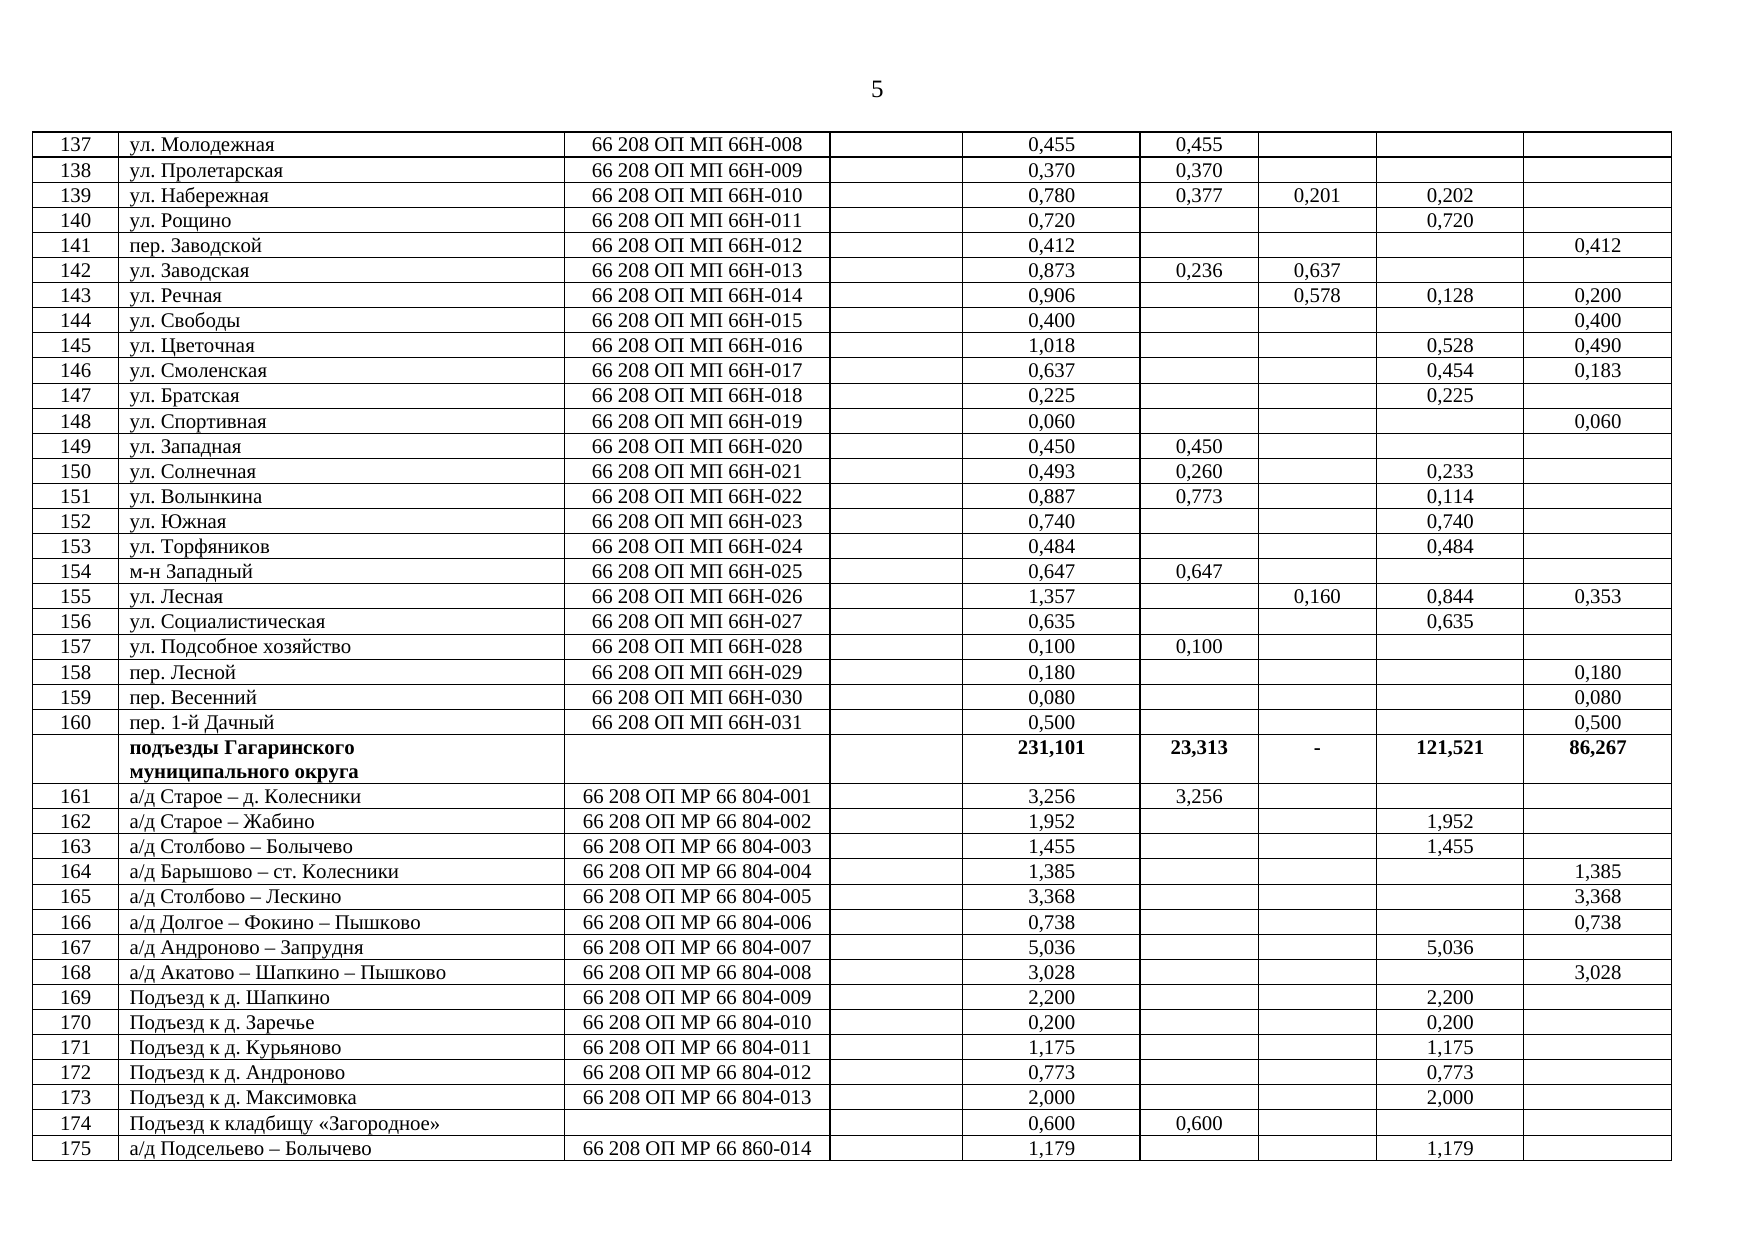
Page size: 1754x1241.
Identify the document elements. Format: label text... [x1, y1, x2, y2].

table_cell [831, 935, 962, 959]
table_cell 144 [33, 308, 118, 332]
table_cell [1141, 985, 1258, 1009]
table_cell [1259, 985, 1376, 1009]
table_cell Подъезд к кладбищу «Загородное» [119, 1110, 564, 1134]
table_cell [831, 333, 962, 357]
table_cell 0,635 [1377, 609, 1523, 633]
table_cell [831, 710, 962, 734]
table_cell 66 208 ОП МР 66 804-006 [565, 910, 829, 934]
table_cell 1,952 [963, 809, 1139, 833]
table_cell 0,647 [1141, 559, 1258, 583]
table_cell 0,450 [963, 434, 1139, 458]
table_cell [1141, 859, 1258, 883]
table_cell [1259, 935, 1376, 959]
table_cell [1141, 358, 1258, 382]
table_cell [831, 384, 962, 407]
table_cell 1,455 [1377, 834, 1523, 858]
table_cell 0,490 [1524, 333, 1671, 357]
table_cell пер. Заводской [119, 233, 564, 257]
table_cell 66 208 ОП МР 66 804-007 [565, 935, 829, 959]
table_cell [1259, 710, 1376, 734]
table_cell [1259, 685, 1376, 709]
table_cell а/д Старое – д. Колесники [119, 784, 564, 808]
table_cell [1524, 834, 1671, 858]
table_cell ул. Смоленская [119, 358, 564, 382]
table_cell 66 208 ОП МР 66 804-010 [565, 1010, 829, 1034]
table_cell 0,484 [1377, 534, 1523, 558]
table_cell [1259, 1060, 1376, 1084]
table_cell [831, 409, 962, 433]
table_cell [1141, 1136, 1258, 1159]
table_cell 1,175 [1377, 1035, 1523, 1059]
table_cell 66 208 ОП МР 66 804-005 [565, 885, 829, 908]
table_cell [831, 484, 962, 508]
table_cell 66 208 ОП МП 66Н-015 [565, 308, 829, 332]
table_cell 173 [33, 1085, 118, 1109]
table_cell 0,180 [963, 660, 1139, 684]
table_cell 66 208 ОП МП 66Н-010 [565, 183, 829, 207]
table_cell 172 [33, 1060, 118, 1084]
table_cell 0,455 [1141, 133, 1258, 156]
table_cell [1524, 133, 1671, 156]
table_cell 0,600 [1141, 1110, 1258, 1134]
table_cell 66 208 ОП МП 66Н-031 [565, 710, 829, 734]
table_cell а/д Андроново – Запрудня [119, 935, 564, 959]
table_cell [1524, 985, 1671, 1009]
table_cell а/д Столбово – Болычево [119, 834, 564, 858]
table_cell 151 [33, 484, 118, 508]
table_cell 0,183 [1524, 358, 1671, 382]
table_cell 66 208 ОП МП 66Н-026 [565, 584, 829, 608]
table_cell подъезды Гагаринского муниципального округа [119, 735, 564, 783]
table_cell 168 [33, 960, 118, 984]
table_cell [1377, 685, 1523, 709]
table_cell ул. Речная [119, 283, 564, 307]
table_cell 0,720 [1377, 208, 1523, 232]
table_cell 66 208 ОП МП 66Н-030 [565, 685, 829, 709]
table_cell [565, 735, 829, 783]
table_cell [1524, 1035, 1671, 1059]
table_cell 1,179 [1377, 1136, 1523, 1159]
table_cell 0,128 [1377, 283, 1523, 307]
table_cell [1524, 1060, 1671, 1084]
table_cell [1524, 208, 1671, 232]
table_cell ул. Спортивная [119, 409, 564, 433]
table_cell [831, 784, 962, 808]
table_cell [831, 258, 962, 282]
table_cell [1377, 859, 1523, 883]
table_cell [1524, 509, 1671, 533]
table_cell 86,267 [1524, 735, 1671, 783]
table_cell 0,738 [1524, 910, 1671, 934]
table_cell 0,844 [1377, 584, 1523, 608]
table_cell [1141, 409, 1258, 433]
table_cell [1377, 1110, 1523, 1134]
table_cell 0,647 [963, 559, 1139, 583]
table_cell Подъезд к д. Максимовка [119, 1085, 564, 1109]
table_cell 0,400 [1524, 308, 1671, 332]
table_cell 0,100 [963, 635, 1139, 658]
table_cell 0,780 [963, 183, 1139, 207]
table_cell 23,313 [1141, 735, 1258, 783]
table_cell 1,018 [963, 333, 1139, 357]
table_cell 0,202 [1377, 183, 1523, 207]
table_cell ул. Социалистическая [119, 609, 564, 633]
table_cell [1259, 859, 1376, 883]
table_cell [1141, 960, 1258, 984]
table_cell [1259, 960, 1376, 984]
table_cell 154 [33, 559, 118, 583]
table_cell [1524, 635, 1671, 658]
table_cell [1377, 635, 1523, 658]
table_cell 148 [33, 409, 118, 433]
table_cell 159 [33, 685, 118, 709]
table_cell 0,740 [1377, 509, 1523, 533]
table_cell [831, 509, 962, 533]
table_cell [831, 735, 962, 783]
table_cell 0,080 [1524, 685, 1671, 709]
table_cell [1524, 784, 1671, 808]
table_cell пер. Лесной [119, 660, 564, 684]
table_cell [1259, 333, 1376, 357]
table_cell [831, 233, 962, 257]
table_cell 0,740 [963, 509, 1139, 533]
table_cell [1524, 1136, 1671, 1159]
table_cell 0,773 [963, 1060, 1139, 1084]
table_cell [1259, 834, 1376, 858]
table_cell 66 208 ОП МР 66 804-003 [565, 834, 829, 858]
table_cell 0,578 [1259, 283, 1376, 307]
table_cell 66 208 ОП МП 66Н-009 [565, 158, 829, 182]
table_cell Подъезд к д. Заречье [119, 1010, 564, 1034]
table_cell 138 [33, 158, 118, 182]
table_cell [1259, 158, 1376, 182]
table_cell [1259, 534, 1376, 558]
table_cell [831, 358, 962, 382]
table_cell [831, 308, 962, 332]
table_cell [1141, 834, 1258, 858]
table_cell [1259, 384, 1376, 407]
table_cell а/д Старое – Жабино [119, 809, 564, 833]
table_cell [1259, 459, 1376, 483]
table_cell 3,368 [1524, 885, 1671, 908]
table_cell 0,160 [1259, 584, 1376, 608]
table_cell 160 [33, 710, 118, 734]
table_cell [1524, 459, 1671, 483]
table_cell пер. Весенний [119, 685, 564, 709]
table_cell 170 [33, 1010, 118, 1034]
table_cell 0,720 [963, 208, 1139, 232]
table_cell [1259, 133, 1376, 156]
table_cell [1259, 809, 1376, 833]
table_cell [1524, 484, 1671, 508]
table_cell ул. Набережная [119, 183, 564, 207]
table_cell 142 [33, 258, 118, 282]
table_cell [1377, 660, 1523, 684]
table_cell [1141, 333, 1258, 357]
table_cell [831, 1110, 962, 1134]
table_cell ул. Цветочная [119, 333, 564, 357]
table_cell Подъезд к д. Курьяново [119, 1035, 564, 1059]
table_cell 1,385 [963, 859, 1139, 883]
table_cell [1141, 208, 1258, 232]
table_cell [831, 434, 962, 458]
table_cell [1259, 233, 1376, 257]
table_cell ул. Солнечная [119, 459, 564, 483]
table_cell 3,028 [1524, 960, 1671, 984]
table_cell 0,635 [963, 609, 1139, 633]
table_cell 140 [33, 208, 118, 232]
table_cell [1524, 434, 1671, 458]
table_cell [1141, 384, 1258, 407]
table_cell 1,179 [963, 1136, 1139, 1159]
table_cell [1141, 1010, 1258, 1034]
table_cell 0,236 [1141, 258, 1258, 282]
table_cell 164 [33, 859, 118, 883]
table_cell [1141, 935, 1258, 959]
table_cell 66 208 ОП МП 66Н-025 [565, 559, 829, 583]
table_cell [831, 685, 962, 709]
table_cell 143 [33, 283, 118, 307]
table_cell 0,454 [1377, 358, 1523, 382]
table_cell [1259, 308, 1376, 332]
table_cell 0,114 [1377, 484, 1523, 508]
table_cell [1141, 584, 1258, 608]
table_cell 0,180 [1524, 660, 1671, 684]
table_cell [1259, 1136, 1376, 1159]
table_cell 0,200 [1524, 283, 1671, 307]
table_cell ул. Братская [119, 384, 564, 407]
table_cell 0,412 [963, 233, 1139, 257]
table_cell [1259, 208, 1376, 232]
table_cell 0,100 [1141, 635, 1258, 658]
table_cell [1141, 660, 1258, 684]
table_cell [831, 1136, 962, 1159]
table_cell 0,455 [963, 133, 1139, 156]
table_cell 66 208 ОП МП 66Н-018 [565, 384, 829, 407]
table_cell [1259, 559, 1376, 583]
table_cell 147 [33, 384, 118, 407]
table_cell 153 [33, 534, 118, 558]
table_cell ул. Рощино [119, 208, 564, 232]
table_cell 66 208 ОП МП 66Н-013 [565, 258, 829, 282]
table_cell а/д Столбово – Лескино [119, 885, 564, 908]
table_cell [831, 534, 962, 558]
table_cell 66 208 ОП МР 66 860-014 [565, 1136, 829, 1159]
table_cell 66 208 ОП МР 66 804-009 [565, 985, 829, 1009]
table_cell 2,000 [1377, 1085, 1523, 1109]
table_cell 66 208 ОП МП 66Н-014 [565, 283, 829, 307]
table_cell 155 [33, 584, 118, 608]
table_cell м-н Западный [119, 559, 564, 583]
table_cell [831, 158, 962, 182]
table_cell [1141, 685, 1258, 709]
table_cell 66 208 ОП МР 66 804-004 [565, 859, 829, 883]
table_cell 0,637 [963, 358, 1139, 382]
table_cell [831, 1010, 962, 1034]
table_cell 2,200 [963, 985, 1139, 1009]
table_cell 146 [33, 358, 118, 382]
table_cell [1259, 484, 1376, 508]
table_cell 3,256 [963, 784, 1139, 808]
table_cell [831, 609, 962, 633]
table_cell 3,368 [963, 885, 1139, 908]
table_cell 1,175 [963, 1035, 1139, 1059]
table_cell [1377, 158, 1523, 182]
table_cell [831, 885, 962, 908]
table_cell [831, 283, 962, 307]
table_cell [1259, 409, 1376, 433]
table_cell [1259, 1010, 1376, 1034]
table_cell 1,357 [963, 584, 1139, 608]
table_cell [1377, 308, 1523, 332]
table_cell 0,080 [963, 685, 1139, 709]
table_cell [1259, 358, 1376, 382]
table_cell ул. Южная [119, 509, 564, 533]
table_cell 66 208 ОП МП 66Н-028 [565, 635, 829, 658]
table_cell 169 [33, 985, 118, 1009]
table_cell 171 [33, 1035, 118, 1059]
table_cell [1524, 1085, 1671, 1109]
table_cell [33, 735, 118, 783]
table_cell 66 208 ОП МП 66Н-020 [565, 434, 829, 458]
table_cell [1377, 960, 1523, 984]
table_cell [831, 960, 962, 984]
table_cell 66 208 ОП МР 66 804-011 [565, 1035, 829, 1059]
table_cell 66 208 ОП МР 66 804-013 [565, 1085, 829, 1109]
table_cell пер. 1-й Дачный [119, 710, 564, 734]
table_cell [1524, 559, 1671, 583]
table_cell ул. Западная [119, 434, 564, 458]
table_cell [831, 635, 962, 658]
table_cell 1,952 [1377, 809, 1523, 833]
table_cell 175 [33, 1136, 118, 1159]
table_cell 1,385 [1524, 859, 1671, 883]
table_cell [1259, 1035, 1376, 1059]
table_cell 139 [33, 183, 118, 207]
table_cell 145 [33, 333, 118, 357]
table_cell 2,200 [1377, 985, 1523, 1009]
table_cell [1259, 434, 1376, 458]
table_cell 152 [33, 509, 118, 533]
table_cell [1377, 409, 1523, 433]
table_cell 0,773 [1377, 1060, 1523, 1084]
table_cell [1141, 1085, 1258, 1109]
table_cell 137 [33, 133, 118, 156]
table_cell 156 [33, 609, 118, 633]
table_cell 161 [33, 784, 118, 808]
table_cell 0,060 [1524, 409, 1671, 433]
table_cell [1259, 910, 1376, 934]
table_cell ул. Заводская [119, 258, 564, 282]
table_cell 2,000 [963, 1085, 1139, 1109]
table_cell 121,521 [1377, 735, 1523, 783]
table_cell 0,906 [963, 283, 1139, 307]
table_cell 3,028 [963, 960, 1139, 984]
table_cell 167 [33, 935, 118, 959]
table_cell [1524, 609, 1671, 633]
table_cell [1524, 935, 1671, 959]
table_cell Подъезд к д. Шапкино [119, 985, 564, 1009]
table_cell [1259, 660, 1376, 684]
table_cell [1377, 784, 1523, 808]
table_cell 1,455 [963, 834, 1139, 858]
table_cell 0,412 [1524, 233, 1671, 257]
table_cell [831, 183, 962, 207]
table_cell 0,370 [1141, 158, 1258, 182]
table_cell 0,484 [963, 534, 1139, 558]
table_cell [1524, 258, 1671, 282]
table_cell 162 [33, 809, 118, 833]
table_cell ул. Пролетарская [119, 158, 564, 182]
table_cell ул. Торфяников [119, 534, 564, 558]
table_cell 0,528 [1377, 333, 1523, 357]
table_cell [1259, 784, 1376, 808]
table_cell 66 208 ОП МП 66Н-012 [565, 233, 829, 257]
table_cell [831, 985, 962, 1009]
table_cell ул. Волынкина [119, 484, 564, 508]
table_cell 66 208 ОП МП 66Н-016 [565, 333, 829, 357]
table_cell а/д Долгое – Фокино – Пышково [119, 910, 564, 934]
table_cell [1524, 809, 1671, 833]
table_cell - [1259, 735, 1376, 783]
table_cell 0,200 [963, 1010, 1139, 1034]
table_cell 0,500 [1524, 710, 1671, 734]
table_cell [1377, 559, 1523, 583]
table_cell ул. Молодежная [119, 133, 564, 156]
table_cell [831, 459, 962, 483]
table_cell [1141, 1060, 1258, 1084]
table_cell 0,738 [963, 910, 1139, 934]
table_cell 66 208 ОП МР 66 804-002 [565, 809, 829, 833]
table_cell [1141, 809, 1258, 833]
table_cell [831, 1085, 962, 1109]
table_cell [1377, 133, 1523, 156]
table_cell ул. Лесная [119, 584, 564, 608]
table_cell 66 208 ОП МП 66Н-008 [565, 133, 829, 156]
table_cell 66 208 ОП МП 66Н-017 [565, 358, 829, 382]
table_cell [1259, 885, 1376, 908]
table_cell 0,225 [963, 384, 1139, 407]
table_cell 66 208 ОП МР 66 804-008 [565, 960, 829, 984]
table_cell [1377, 885, 1523, 908]
table_cell 150 [33, 459, 118, 483]
table_cell 0,887 [963, 484, 1139, 508]
table_cell [1524, 1110, 1671, 1134]
table_cell [1141, 308, 1258, 332]
table_cell 0,260 [1141, 459, 1258, 483]
table_cell [1259, 1085, 1376, 1109]
table_cell [831, 910, 962, 934]
table_cell 66 208 ОП МП 66Н-019 [565, 409, 829, 433]
table_cell [831, 809, 962, 833]
table_cell [831, 559, 962, 583]
table_cell [831, 834, 962, 858]
table_cell 66 208 ОП МП 66Н-023 [565, 509, 829, 533]
table_cell 0,773 [1141, 484, 1258, 508]
table_cell 0,450 [1141, 434, 1258, 458]
table_cell [1524, 158, 1671, 182]
table_cell 149 [33, 434, 118, 458]
table_cell [831, 584, 962, 608]
table_cell [1259, 1110, 1376, 1134]
table_cell [1141, 509, 1258, 533]
table_cell Подъезд к д. Андроново [119, 1060, 564, 1084]
table_cell 0,060 [963, 409, 1139, 433]
table_cell 0,233 [1377, 459, 1523, 483]
table_cell [1524, 1010, 1671, 1034]
table_cell [1259, 509, 1376, 533]
table_cell 66 208 ОП МП 66Н-011 [565, 208, 829, 232]
table_cell 0,201 [1259, 183, 1376, 207]
table_cell [831, 859, 962, 883]
table_cell 0,600 [963, 1110, 1139, 1134]
table_cell [1377, 233, 1523, 257]
table_cell 231,101 [963, 735, 1139, 783]
table_cell [1259, 609, 1376, 633]
table_cell [1377, 910, 1523, 934]
table_cell 141 [33, 233, 118, 257]
table_cell [831, 133, 962, 156]
table_cell [1141, 609, 1258, 633]
table_cell 174 [33, 1110, 118, 1134]
table_cell [1141, 233, 1258, 257]
table_cell 5,036 [963, 935, 1139, 959]
table_cell [1524, 384, 1671, 407]
table_cell [831, 1060, 962, 1084]
table_cell [831, 660, 962, 684]
table_cell 0,500 [963, 710, 1139, 734]
table_cell [565, 1110, 829, 1134]
table_cell 66 208 ОП МП 66Н-024 [565, 534, 829, 558]
table_cell 163 [33, 834, 118, 858]
table_cell 66 208 ОП МП 66Н-022 [565, 484, 829, 508]
table_cell 0,370 [963, 158, 1139, 182]
table_cell 158 [33, 660, 118, 684]
table_cell [1377, 258, 1523, 282]
table_cell [1141, 1035, 1258, 1059]
table_cell [831, 208, 962, 232]
table_cell [1141, 910, 1258, 934]
table_cell [831, 1035, 962, 1059]
table_cell [1377, 710, 1523, 734]
table_cell 0,637 [1259, 258, 1376, 282]
table_cell [1141, 534, 1258, 558]
table_cell [1141, 283, 1258, 307]
table_cell ул. Подсобное хозяйство [119, 635, 564, 658]
table_cell 5,036 [1377, 935, 1523, 959]
table_cell [1524, 534, 1671, 558]
table_cell [1524, 183, 1671, 207]
table_cell [1259, 635, 1376, 658]
table_cell 0,353 [1524, 584, 1671, 608]
table_cell а/д Подсельево – Болычево [119, 1136, 564, 1159]
table_cell а/д Акатово – Шапкино – Пышково [119, 960, 564, 984]
table_cell 0,225 [1377, 384, 1523, 407]
table_cell [1141, 710, 1258, 734]
table_cell [1377, 434, 1523, 458]
table_cell 0,493 [963, 459, 1139, 483]
table_cell 0,377 [1141, 183, 1258, 207]
table_cell 66 208 ОП МП 66Н-029 [565, 660, 829, 684]
table_cell 66 208 ОП МП 66Н-027 [565, 609, 829, 633]
table_cell а/д Барышово – ст. Колесники [119, 859, 564, 883]
table_cell 66 208 ОП МП 66Н-021 [565, 459, 829, 483]
table_cell 165 [33, 885, 118, 908]
table_cell ул. Свободы [119, 308, 564, 332]
table_cell 166 [33, 910, 118, 934]
table_cell 0,873 [963, 258, 1139, 282]
table_cell [1141, 885, 1258, 908]
table_cell 0,200 [1377, 1010, 1523, 1034]
table_cell 3,256 [1141, 784, 1258, 808]
table_cell 157 [33, 635, 118, 658]
table_cell 66 208 ОП МР 66 804-012 [565, 1060, 829, 1084]
table_cell 66 208 ОП МР 66 804-001 [565, 784, 829, 808]
table_cell 0,400 [963, 308, 1139, 332]
